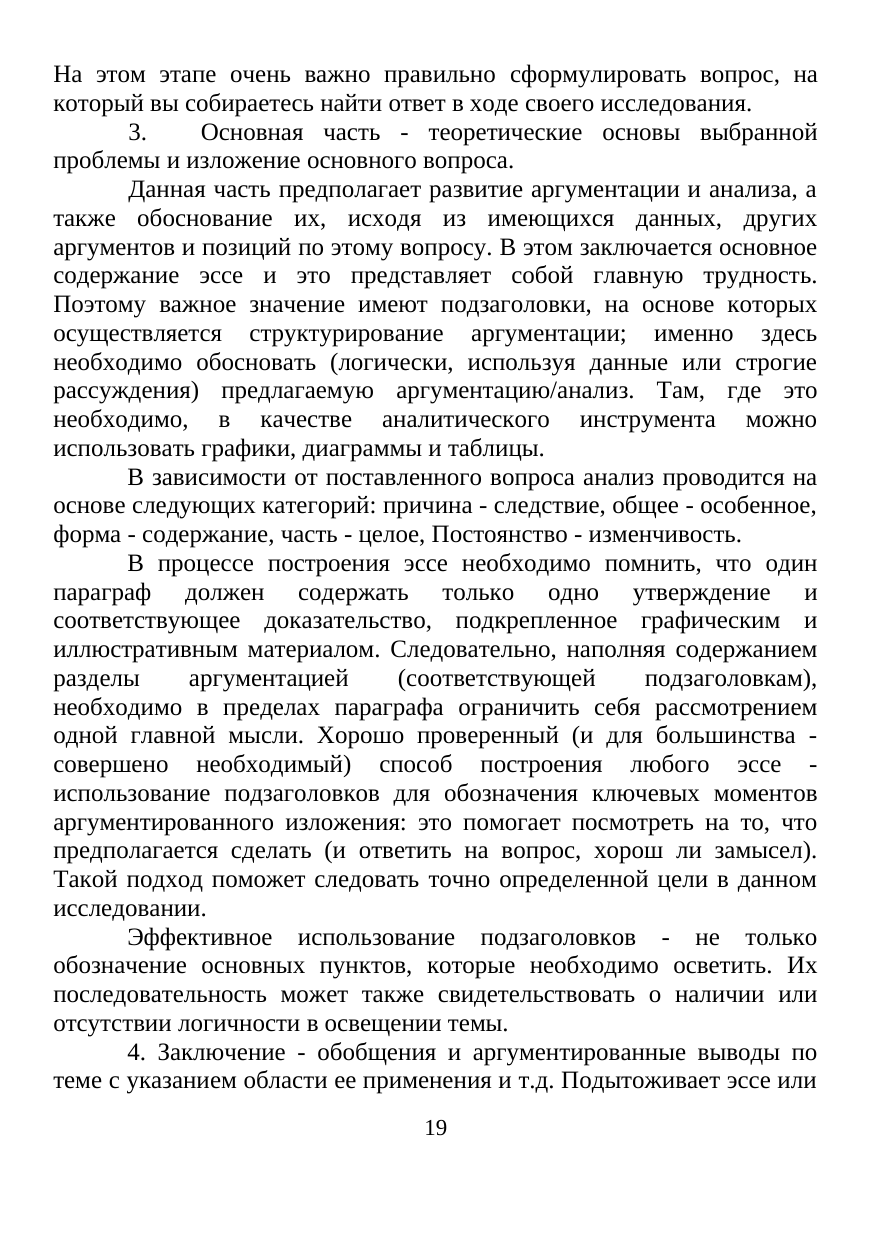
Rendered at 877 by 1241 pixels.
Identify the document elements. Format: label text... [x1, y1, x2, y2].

text Данная часть предполагает развитие аргументации и анализа, а также обоснование их, исходя из имеющихся данных, других аргументов и позиций по этому вопросу. В этом заключается основное содержание эссе и это представляет собой главную трудность. Поэтому важное значение имеют подзаголовки, на основе которых осуществляется структурирование аргументации; именно здесь необходимо обосновать (логически, используя данные или строгие рассуждения) предлагаемую аргументацию/анализ. Там, где это необходимо, в качестве аналитического инструмента можно использовать графики, диаграммы и таблицы. [53, 174, 818, 462]
list Основная часть - теоретические основы выбранной проблемы и изложение основного вопроса. [53, 117, 818, 174]
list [53, 59, 818, 117]
text В зависимости от поставленного вопроса анализ проводится на основе следующих категорий: причина - следствие, общее - особенное, форма - содержание, часть - целое, Постоянство - изменчивость. [53, 462, 818, 548]
text Эффективное использование подзаголовков - не только обозначение основных пунктов, которые необходимо осветить. Их последовательность может также свидетельствовать о наличии или отсутствии логичности в освещении темы. [53, 922, 818, 1037]
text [53, 1037, 818, 1094]
text В процессе построения эссе необходимо помнить, что один параграф должен содержать только одно утверждение и соответствующее доказательство, подкрепленное графическим и иллюстративным материалом. Следовательно, наполняя содержанием разделы аргументацией (соответствующей подзаголовкам), необходимо в пределах параграфа ограничить себя рассмотрением одной главной мысли. Хорошо проверенный (и для большинства - совершено необходимый) способ построения любого эссе - использование подзаголовков для обозначения ключевых моментов аргументированного изложения: это помогает посмотреть на то, что предполагается сделать (и ответить на вопрос, хорош ли замысел). Такой подход поможет следовать точно определенной цели в данном исследовании. [53, 548, 818, 922]
